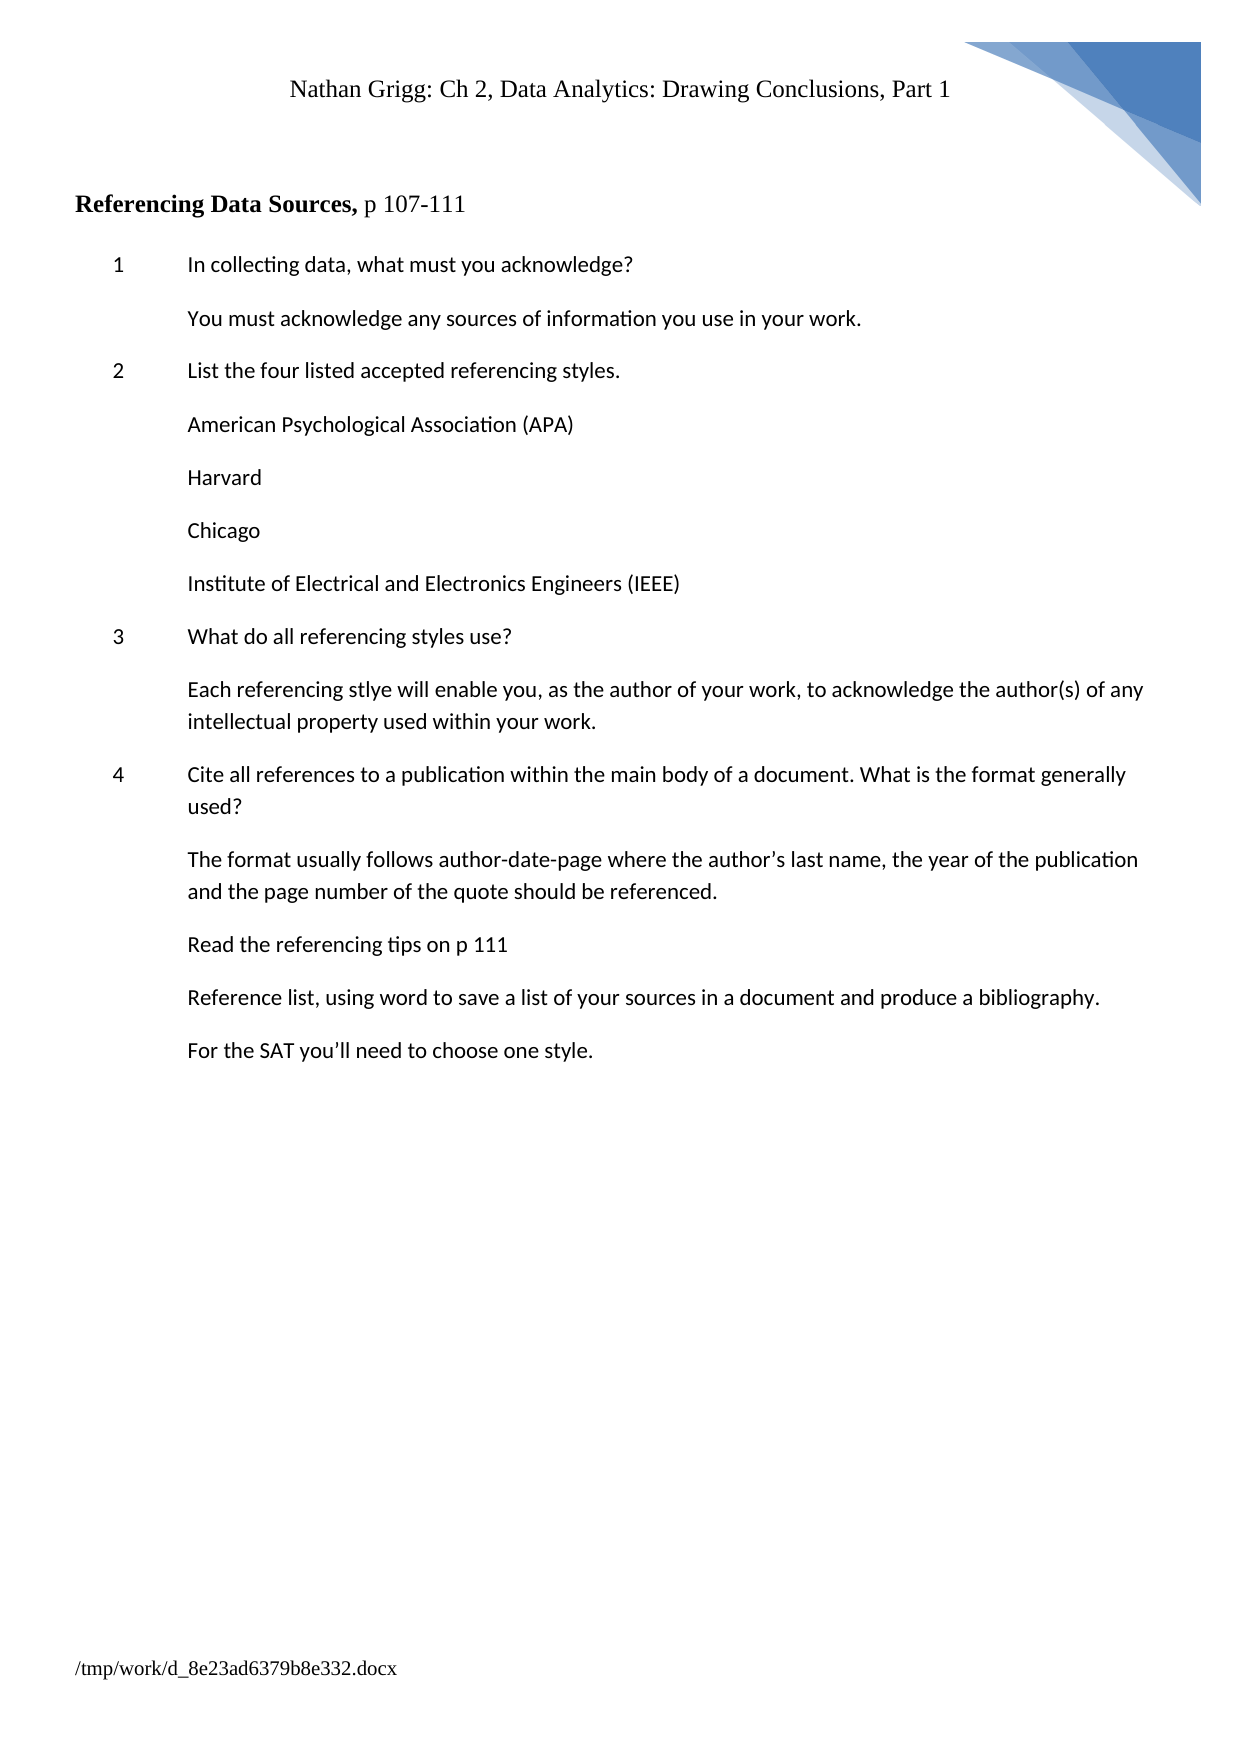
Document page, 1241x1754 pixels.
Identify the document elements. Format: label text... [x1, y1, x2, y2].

list What do all referencing styles use? [112, 622, 1165, 650]
list List the four listed accepted referencing styles. [112, 357, 1165, 385]
list Each referencing stlye will enable you, as the author of your work, to acknowledge the author(s) of any intellectual property used within your work. [187, 675, 1165, 735]
list The format usually follows author-date-page where the author’s last name, the year of the publication and the page number of the quote should be referenced. [187, 845, 1165, 905]
text Referencing Data Sources, p 107-111 [75, 189, 1165, 218]
list You must acknowledge any sources of information you use in your work. [187, 304, 1165, 332]
picture [963, 42, 1201, 206]
list American Psychological Association (APA) [187, 410, 1165, 438]
list Read the referencing tips on p 111 [187, 930, 1165, 958]
list In collecting data, what must you acknowledge? [112, 251, 1165, 279]
list Cite all references to a publication within the main body of a document. What is the format generally used? [112, 760, 1165, 820]
list Harvard [187, 463, 1165, 491]
list For the SAT you’ll need to choose one style. [187, 1036, 1165, 1064]
list Chicago [187, 516, 1165, 544]
list Reference list, using word to save a list of your sources in a document and produce a bibliography. [187, 983, 1165, 1011]
list Institute of Electrical and Electronics Engineers (IEEE) [187, 569, 1165, 597]
